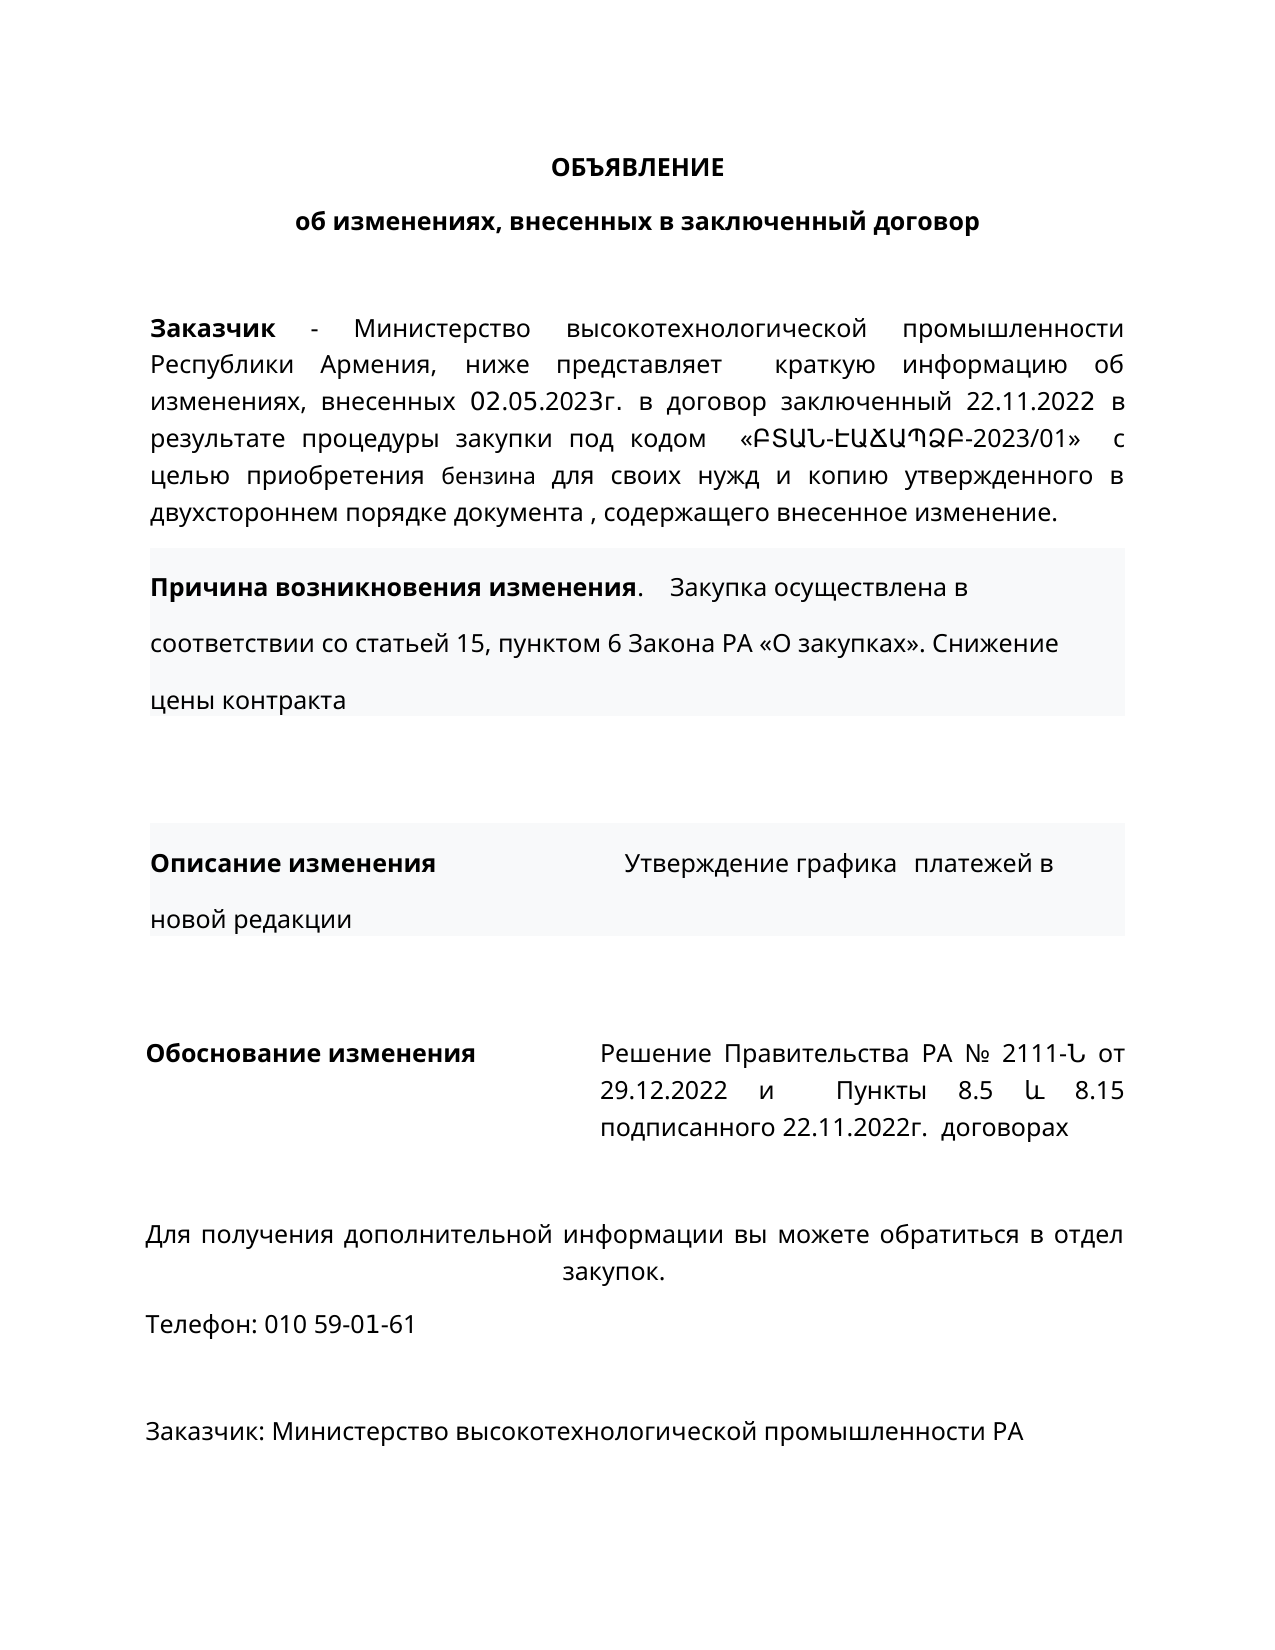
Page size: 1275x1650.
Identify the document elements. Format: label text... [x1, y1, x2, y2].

text Телефон: 010 59-01-61 [145, 1307, 1125, 1341]
text об изменениях, внесенных в заключенный договор [150, 203, 1125, 237]
text Причина возникновения изменения. Закупка осуществлена ​​в соответствии со статьей 15, пунктом 6 Закона РА «О закупках». Снижение цены контракта [150, 548, 1125, 716]
text Обоснование изменения Решение Правительства РА № 2111-Ն от 29.12.2022 и Пункты 8.5 և 8.15 подписанного 22.11.2022г. договорах [145, 1036, 1125, 1144]
text Заказчик - Министерство высокотехнологической промышленности Республики Армения, ниже представляет краткую информацию об изменениях, внесенных 02.05.2023г․ в договор заключенный 22.11.2022 в результате процедуры закупки под кодом «ԲՏԱՆ-ԷԱՃԱՊՁԲ-2023/01» с целью приобретения бензина для своих нужд и копию утвержденного в двухстороннем порядке документа , содержащего внесенное изменение. [150, 310, 1125, 528]
text Заказчик: Министерство высокотехнологической промышленности РА [145, 1413, 1125, 1448]
text ОБЪЯВЛЕНИЕ [150, 150, 1125, 184]
text Описание изменения Утверждение графика платежей в новой редакции [150, 823, 1125, 936]
text Для получения дополнительной информации вы можете обратиться в отдел закупок. [145, 1216, 1125, 1287]
